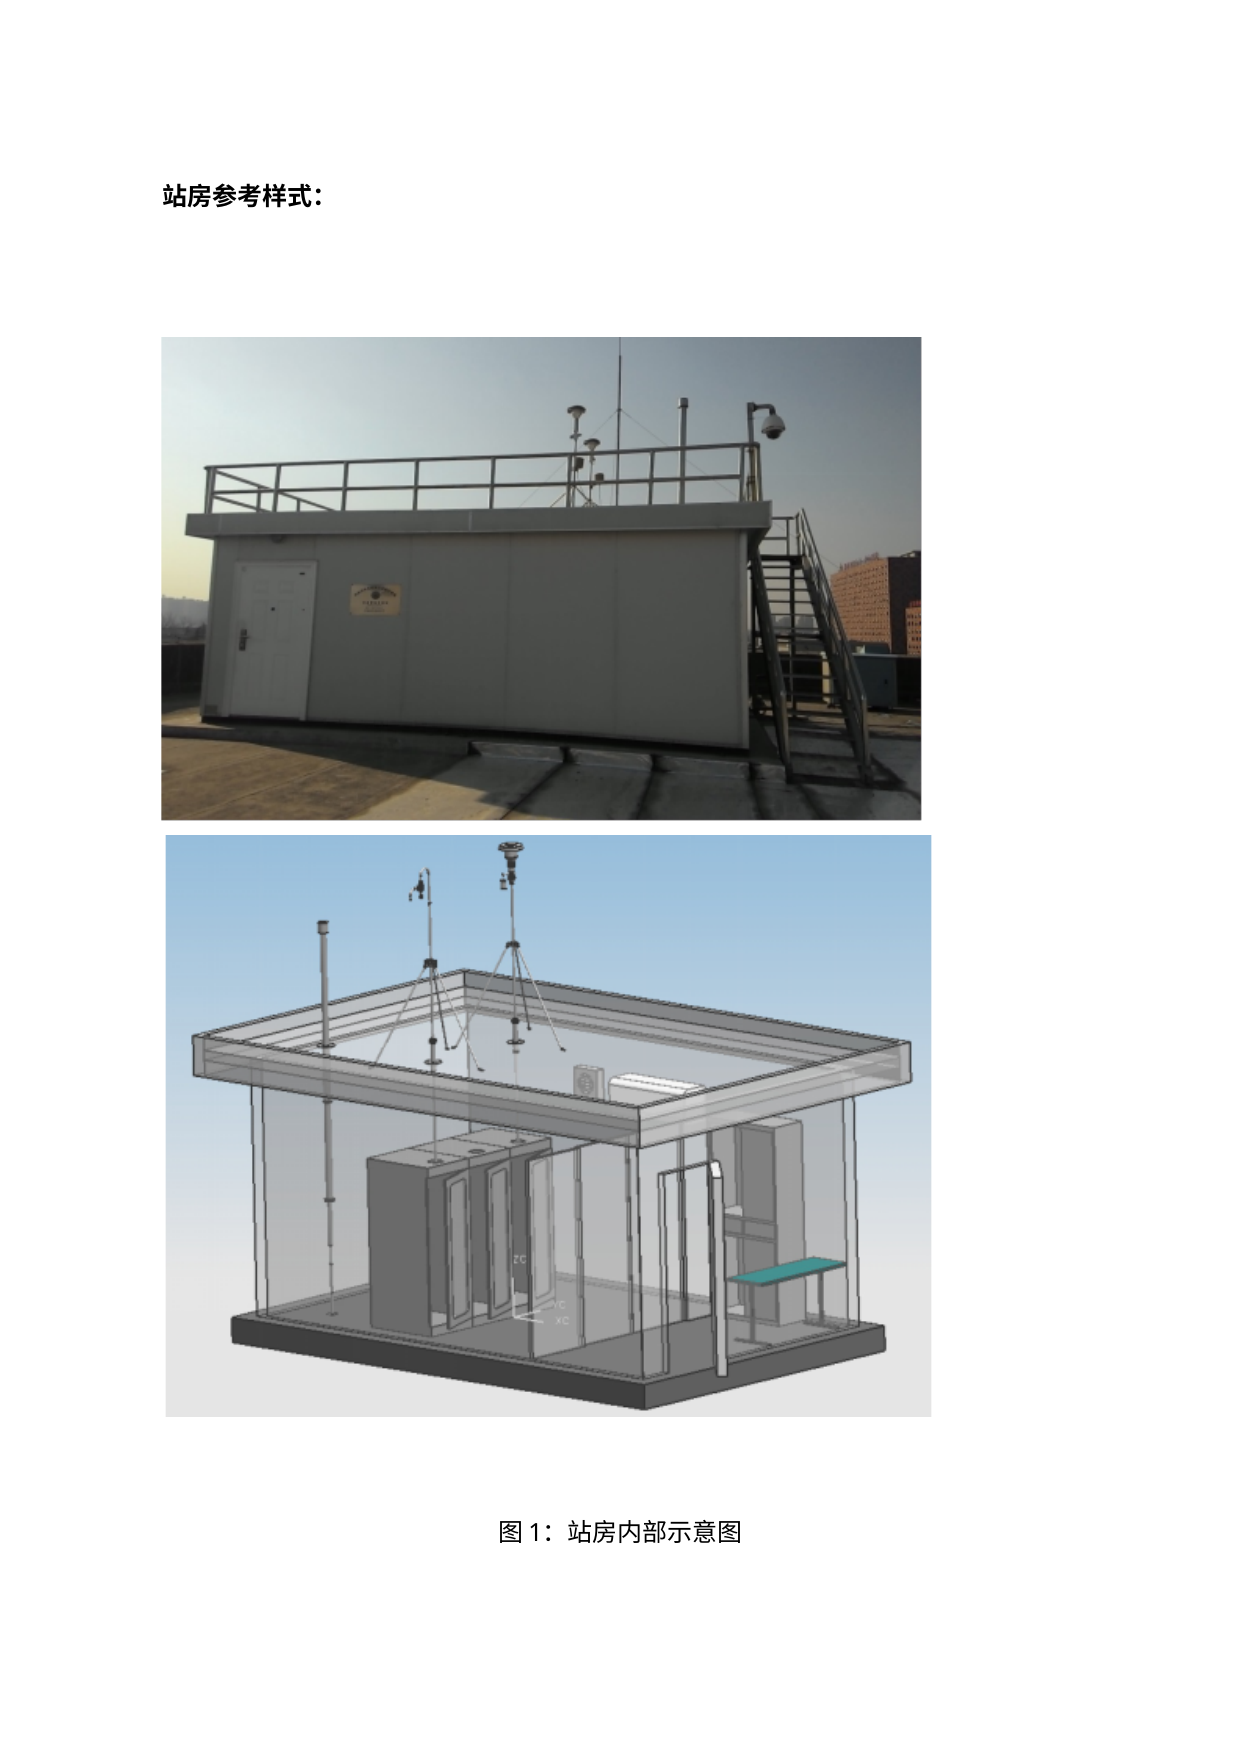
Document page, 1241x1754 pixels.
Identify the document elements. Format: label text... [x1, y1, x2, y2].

picture [161, 337, 923, 822]
picture [165, 835, 932, 1417]
text 图1：站房内部示意图 [112, 1498, 1128, 1563]
text 站房参考样式： [112, 162, 1128, 227]
